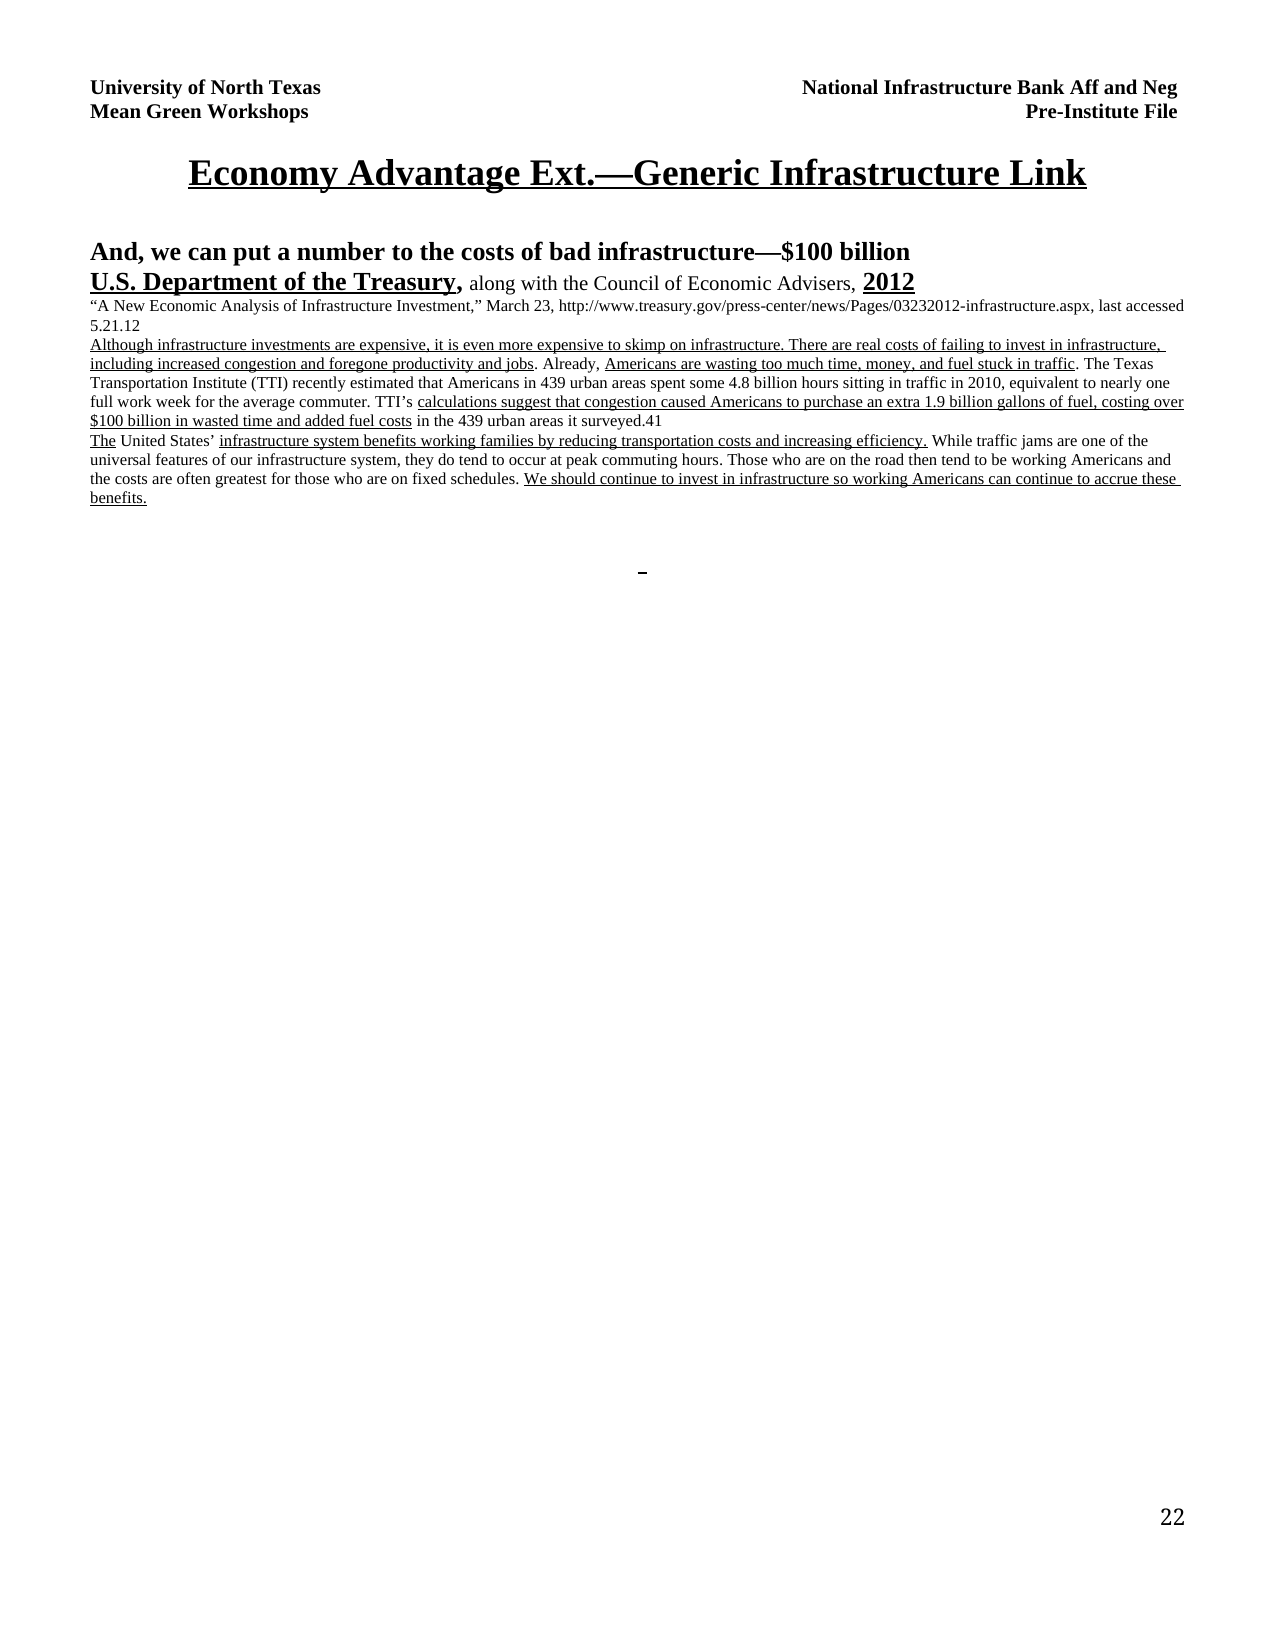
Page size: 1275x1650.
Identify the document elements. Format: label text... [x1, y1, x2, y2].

text The United States’ infrastructure system benefits working families by reducing transportation costs and increasing efficiency. While traffic jams are one of the universal features of our infrastructure system, they do tend to occur at peak commuting hours. Those who are on the road then tend to be working Americans and the costs are often greatest for those who are on fixed schedules. We should continue to invest in infrastructure so working Americans can continue to accrue these benefits. [90, 430, 1185, 507]
text Economy Advantage Ext.—Generic Infrastructure Link [90, 150, 1185, 193]
text U.S. Department of the Treasury, along with the Council of Economic Advisers, 2012 [90, 266, 1185, 296]
text “A New Economic Analysis of Infrastructure Investment,” March 23, http://www.treasury.gov/press-center/news/Pages/03232012-infrastructure.aspx, last accessed 5.21.12 [90, 296, 1185, 334]
text Although infrastructure investments are expensive, it is even more expensive to skimp on infrastructure. There are real costs of failing to invest in infrastructure, including increased congestion and foregone productivity and jobs. Already, Americans are wasting too much time, money, and fuel stuck in traffic. The Texas Transportation Institute (TTI) recently estimated that Americans in 439 urban areas spent some 4.8 billion hours sitting in traffic in 2010, equivalent to nearly one full work week for the average commuter. TTI’s calculations suggest that congestion caused Americans to purchase an extra 1.9 billion gallons of fuel, costing over $100 billion in wasted time and added fuel costs in the 439 urban areas it surveyed.41 [90, 334, 1185, 430]
text And, we can put a number to the costs of bad infrastructure—$100 billion [90, 236, 1185, 266]
